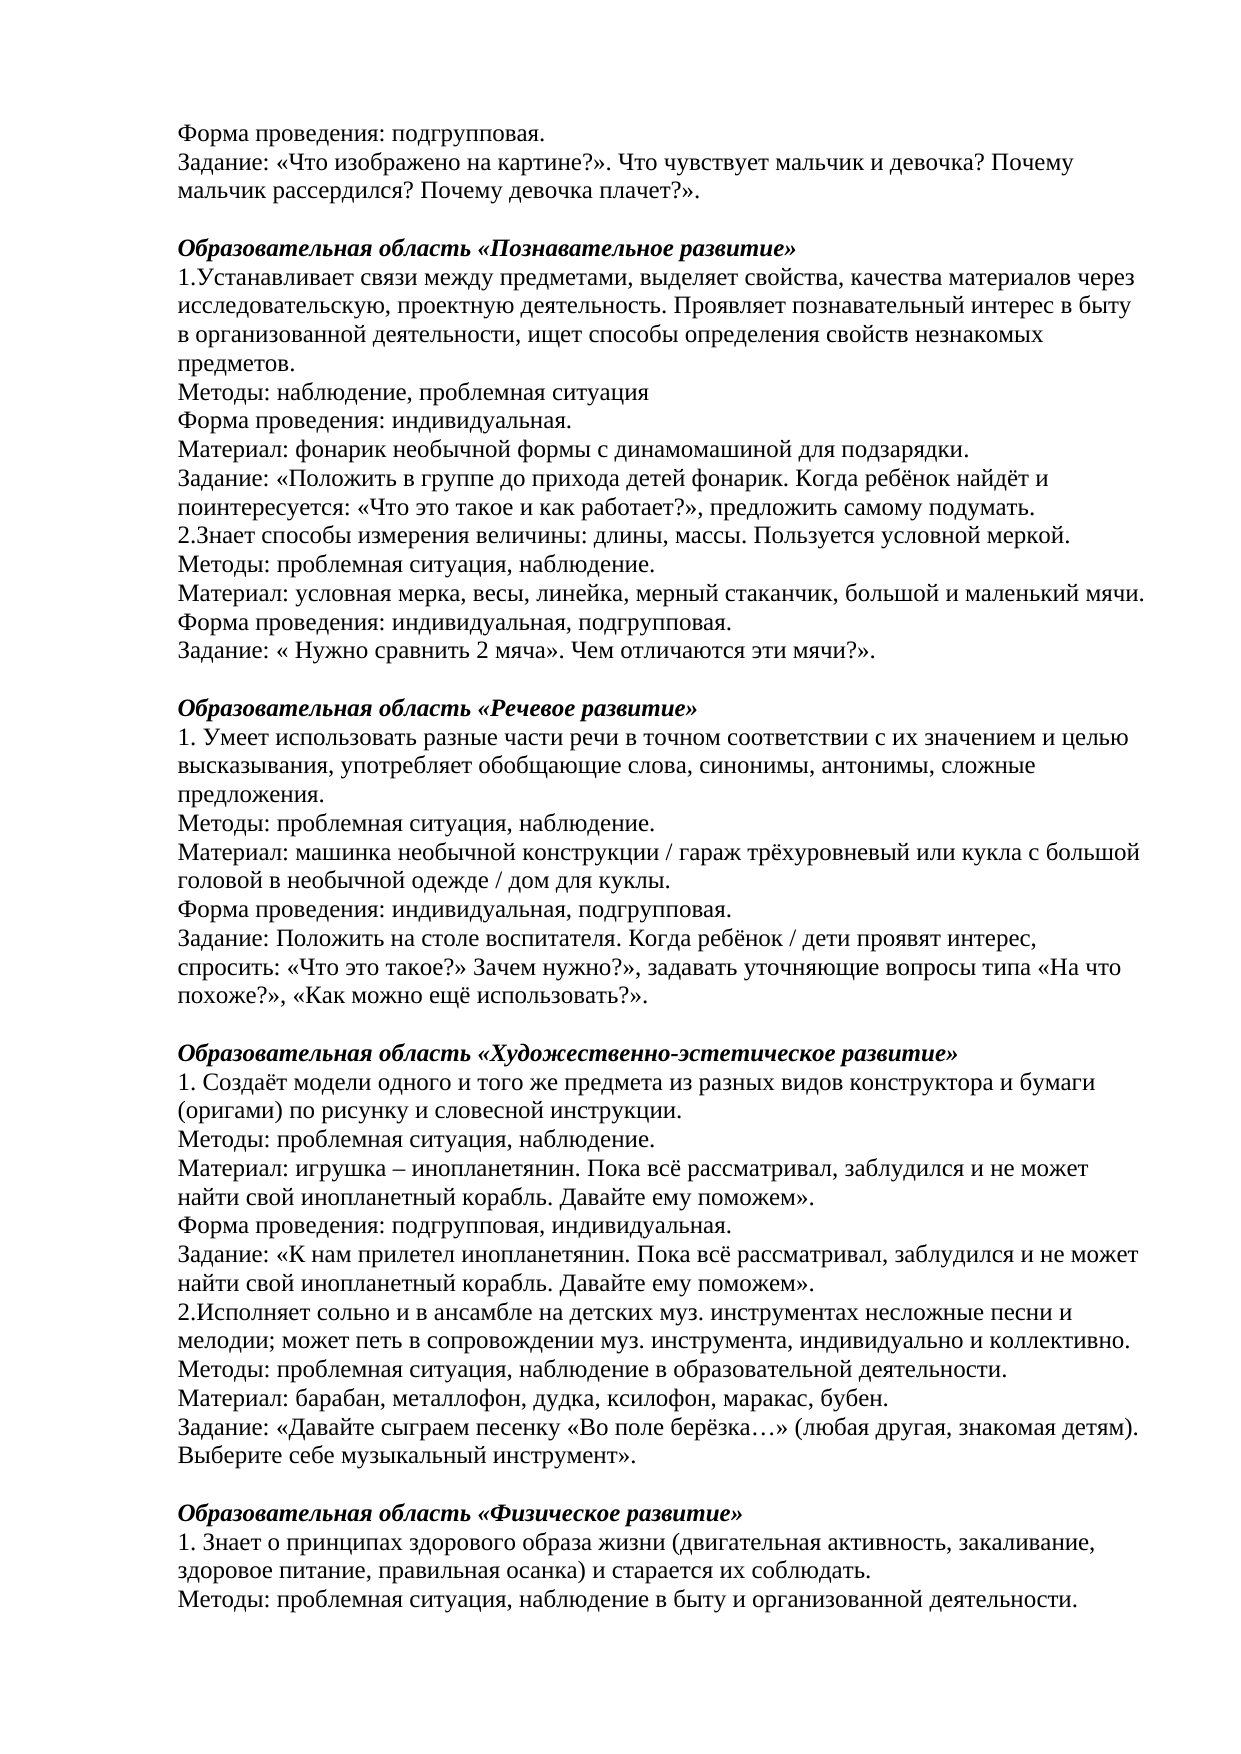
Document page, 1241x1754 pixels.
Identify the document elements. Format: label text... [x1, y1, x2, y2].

text Образовательная область «Физическое развитие» [177, 1498, 1146, 1527]
text Образовательная область «Художественно-эстетическое развитие» [177, 1038, 1146, 1067]
text Форма проведения: индивидуальная. [177, 406, 1146, 434]
text Материал: игрушка – инопланетянин. Пока всё рассматривал, заблудился и не может найти свой инопланетный корабль. Давайте ему поможем». [177, 1153, 1146, 1211]
text Задание: «Положить в группе до прихода детей фонарик. Когда ребёнок найдёт и поинтересуется: «Что это такое и как работает?», предложить самому подумать. [177, 463, 1146, 521]
text 2.Исполняет сольно и в ансамбле на детских муз. инструментах несложные песни и мелодии; может петь в сопровождении муз. инструмента, индивидуально и коллективно. [177, 1297, 1146, 1354]
text Задание: Положить на столе воспитателя. Когда ребёнок / дети проявят интерес, спросить: «Что это такое?» Зачем нужно?», задавать уточняющие вопросы типа «На что похоже?», «Как можно ещё использовать?». [177, 923, 1146, 1009]
text Методы: наблюдение, проблемная ситуация [177, 377, 1146, 406]
text Методы: проблемная ситуация, наблюдение. [177, 1124, 1146, 1153]
text 1. Умеет использовать разные части речи в точном соответствии с их значением и целью высказывания, употребляет обобщающие слова, синонимы, антонимы, сложные предложения. [177, 722, 1146, 808]
text 1. Создаёт модели одного и того же предмета из разных видов конструктора и бумаги (оригами) по рисунку и словесной инструкции. [177, 1067, 1146, 1124]
text Форма проведения: подгрупповая. [177, 118, 1146, 147]
text Задание: « Нужно сравнить 2 мяча». Чем отличаются эти мячи?». [177, 636, 1146, 664]
text Методы: проблемная ситуация, наблюдение. [177, 549, 1146, 578]
text Форма проведения: индивидуальная, подгрупповая. [177, 894, 1146, 923]
text Задание: «Что изображено на картине?». Что чувствует мальчик и девочка? Почему мальчик рассердился? Почему девочка плачет?». [177, 147, 1146, 204]
text Материал: фонарик необычной формы с динамомашиной для подзарядки. [177, 434, 1146, 463]
text 2.Знает способы измерения величины: длины, массы. Пользуется условной меркой. [177, 521, 1146, 549]
text Материал: условная мерка, весы, линейка, мерный стаканчик, большой и маленький мячи. [177, 578, 1146, 607]
text Образовательная область «Познавательное развитие» [177, 233, 1146, 262]
text Задание: «Давайте сыграем песенку «Во поле берёзка…» (любая другая, знакомая детям). Выберите себе музыкальный инструмент». [177, 1412, 1146, 1469]
text Методы: проблемная ситуация, наблюдение в быту и организованной деятельности. [177, 1584, 1146, 1613]
text Задание: «К нам прилетел инопланетянин. Пока всё рассматривал, заблудился и не может найти свой инопланетный корабль. Давайте ему поможем». [177, 1239, 1146, 1297]
text 1. Знает о принципах здорового образа жизни (двигательная активность, закаливание, здоровое питание, правильная осанка) и старается их соблюдать. [177, 1527, 1146, 1584]
text Форма проведения: подгрупповая, индивидуальная. [177, 1211, 1146, 1239]
text 1.Устанавливает связи между предметами, выделяет свойства, качества материалов через исследовательскую, проектную деятельность. Проявляет познавательный интерес в быту в организованной деятельности, ищет способы определения свойств незнакомых предметов. [177, 262, 1146, 377]
text Методы: проблемная ситуация, наблюдение в образовательной деятельности. [177, 1354, 1146, 1383]
text Методы: проблемная ситуация, наблюдение. [177, 808, 1146, 837]
text Образовательная область «Речевое развитие» [177, 693, 1146, 722]
text Материал: машинка необычной конструкции / гараж трёхуровневый или кукла с большой головой в необычной одежде / дом для куклы. [177, 837, 1146, 894]
text Материал: барабан, металлофон, дудка, ксилофон, маракас, бубен. [177, 1383, 1146, 1412]
text Форма проведения: индивидуальная, подгрупповая. [177, 607, 1146, 636]
